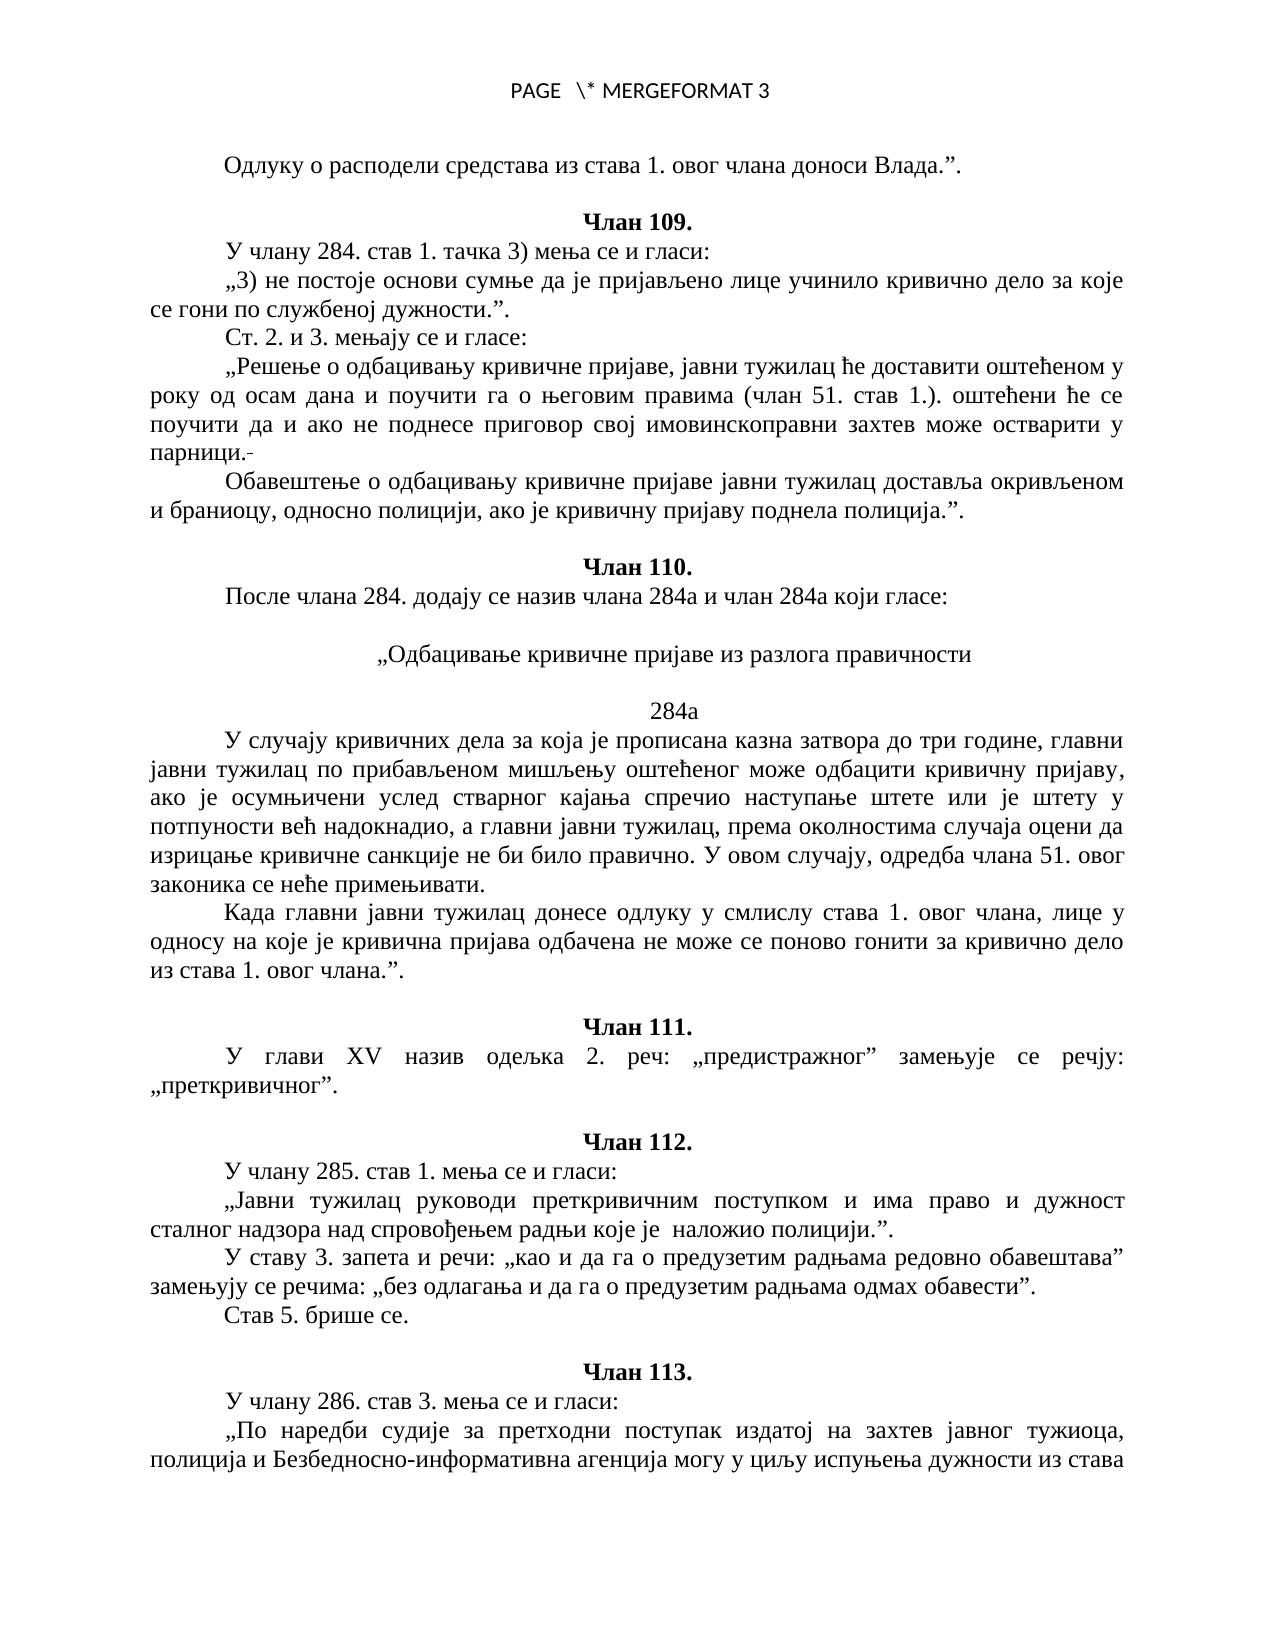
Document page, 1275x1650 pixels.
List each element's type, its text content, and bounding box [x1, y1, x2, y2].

text Ст. 2. и 3. мењају се и гласе: [150, 322, 1125, 351]
text Члан 111. [150, 1012, 1125, 1041]
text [150, 1415, 1125, 1472]
text Члан 110. [150, 552, 1125, 581]
text Одлуку о расподели средстава из става 1. овог члана доноси Влада.”. [150, 150, 1125, 179]
text Став 5. брише се. [150, 1300, 1125, 1329]
text У глави XV назив одељка 2. реч: „предистражног” замењује се речју: „преткривичног”. [150, 1041, 1125, 1099]
text „Јавни тужилац руководи преткривичним поступком и има право и дужност сталног надзора над спровођењем радњи које је наложио полицији.”. [150, 1185, 1125, 1242]
text Члан 109. [150, 207, 1125, 236]
text „3) не постоје основи сумње да је пријављено лице учинило кривично дело за које се гони по службеној дужности.”. [150, 265, 1125, 322]
text Члан 112. [150, 1127, 1125, 1156]
text У члану 285. став 1. мења се и гласи: [150, 1156, 1125, 1185]
text У члану 284. став 1. тачка 3) мења се и гласи: [150, 236, 1125, 265]
text Обавештење о одбацивању кривичне пријаве јавни тужилац доставља окривљеном и браниоцу, односно полицији, ако је кривичну пријаву поднела полиција.”. [150, 466, 1125, 524]
text У ставу 3. запета и речи: „као и да га о предузетим радњама редовно обавештава” замењују се речима: „без одлагања и да га о предузетим радњама одмах обавести”. [150, 1242, 1125, 1300]
text У члану 286. став 3. мења се и гласи: [150, 1386, 1125, 1415]
text „Решење о одбацивању кривичне пријаве, јавни тужилац ће доставити оштећеном у року од осам дана и поучити га о његовим правима (члан 51. став 1.). оштећени ће се поучити да и ако не поднесе приговор свој имовинскоправни захтев може остварити у парници. [150, 351, 1125, 466]
text „Одбацивање кривичне пријаве из разлога правичности [150, 639, 1125, 667]
text Када главни јавни тужилац донесе одлуку у смлислу става 1. овог члана, лице у односу на које је кривична пријава одбачена не може се поново гонити за кривично дело из става 1. овог члана.”. [150, 897, 1125, 984]
text Члан 113. [150, 1357, 1125, 1386]
text 284а [150, 696, 1125, 725]
text У случају кривичних дела за која је прописана казна затвора до три године, главни јавни тужилац по прибављеном мишљењу оштећеног може одбацити кривичну пријаву, ако је осумњичени услед стварног кајања спречио наступање штете или је штету у потпуности већ надокнадио, а главни јавни тужилац, према околностима случаја оцени да изрицање кривичне санкције не би било правично. У овом случају, одредба члана 51. овог законика се неће примењивати. [150, 725, 1125, 897]
text После члана 284. додају се назив члана 284а и члан 284а који гласе: [150, 581, 1125, 610]
